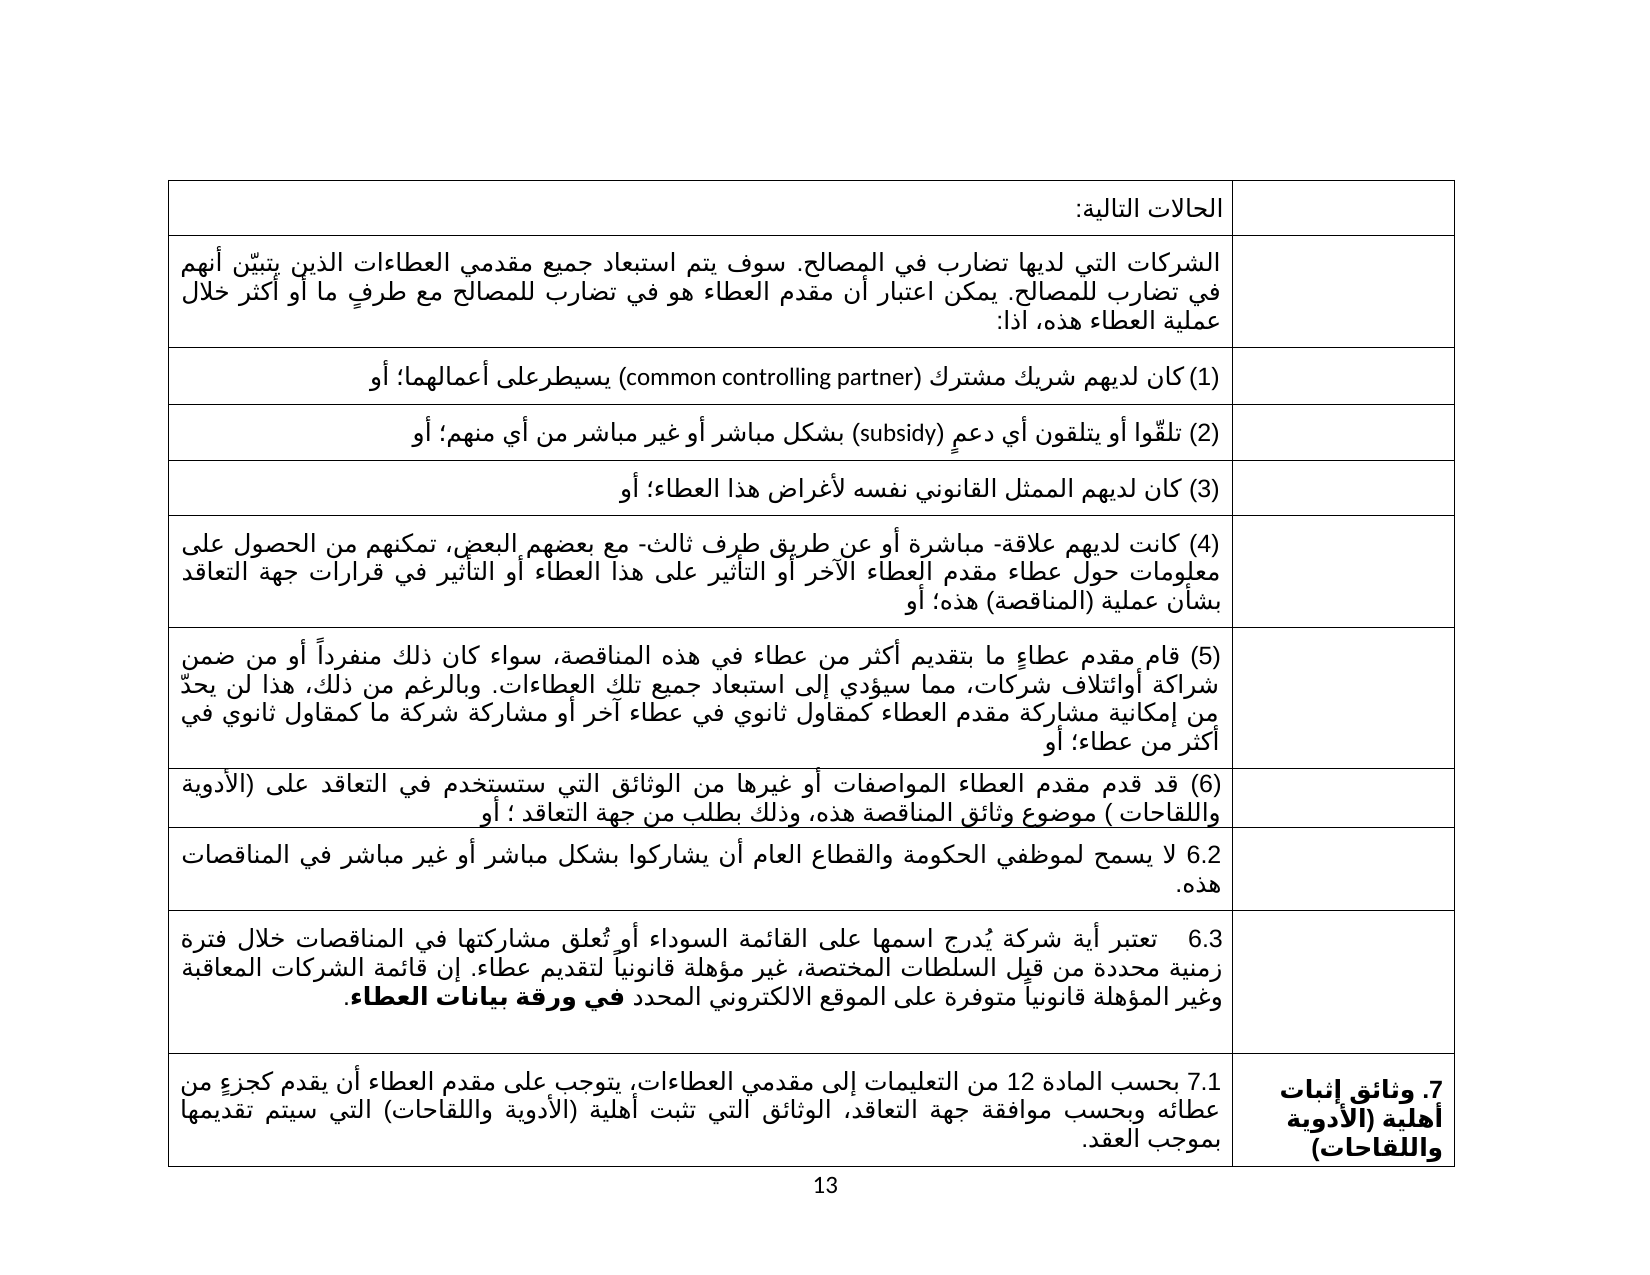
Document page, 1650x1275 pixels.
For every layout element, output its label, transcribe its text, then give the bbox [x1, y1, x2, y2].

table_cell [1233, 181, 1454, 235]
table_cell [1233, 405, 1454, 460]
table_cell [169, 181, 1232, 235]
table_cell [169, 1054, 1232, 1166]
table_cell 6.2 لا يسمح لموظفي الحكومة والقطاع العام أن يشاركوا بشكل مباشر أو غير مباشر في المناقصات هذه. [169, 828, 1232, 910]
table_cell (5) قام مقدم عطاءٍ ما بتقديم أكثر من عطاء في هذه المناقصة، سواء كان ذلك منفرداً أو من ضمن شراكة أوائتلاف شركات، مما سيؤدي إلى استبعاد جميع تلك العطاءات. وبالرغم من ذلك، هذا لن يحدّ من إمكانية مشاركة مقدم العطاء كمقاول ثانوي في عطاء آخر أو مشاركة شركة ما كمقاول ثانوي في أكثر من عطاء؛ أو [169, 628, 1232, 768]
table_cell [1233, 911, 1454, 1053]
table_cell [1233, 461, 1454, 515]
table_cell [1233, 1054, 1454, 1166]
table_cell (1) كان لديهم شريك مشترك (common controlling partner) يسيطرعلى أعمالهما؛ أو [169, 348, 1232, 404]
table_cell [1233, 628, 1454, 768]
table_cell [1233, 828, 1454, 910]
table_cell الشركات التي لديها تضارب في المصالح. سوف يتم استبعاد جميع مقدمي العطاءات الذين يتبيّن أنهم في تضارب للمصالح. يمكن اعتبار أن مقدم العطاء هو في تضارب للمصالح مع طرفٍ ما أو أكثر خلال عملية العطاء هذه، اذا: [169, 236, 1232, 347]
table_cell [1233, 348, 1454, 404]
table_cell (4) كانت لديهم علاقة- مباشرة أو عن طريق طرف ثالث- مع بعضهم البعض، تمكنهم من الحصول على معلومات حول عطاء مقدم العطاء الآخر أو التأثير على هذا العطاء أو التأثير في قرارات جهة التعاقد بشأن عملية (المناقصة) هذه؛ أو [169, 516, 1232, 627]
table_cell (3) كان لديهم الممثل القانوني نفسه لأغراض هذا العطاء؛ أو [169, 461, 1232, 515]
table_cell [1233, 769, 1454, 827]
table_cell (6) قد قدم مقدم العطاء المواصفات أو غيرها من الوثائق التي ستستخدم في التعاقد على (الأدوية واللقاحات ) موضوع وثائق المناقصة هذه، وذلك بطلب من جهة التعاقد ؛ أو [169, 769, 1232, 827]
table_cell (2) تلقّوا أو يتلقون أي دعمٍ (subsidy) بشكل مباشر أو غير مباشر من أي منهم؛ أو [169, 405, 1232, 460]
table_cell [1233, 236, 1454, 347]
table_cell 6.3 تعتبر أية شركة يُدرج اسمها على القائمة السوداء أو تُعلق مشاركتها في المناقصات خلال فترة زمنية محددة من قبل السلطات المختصة، غير مؤهلة قانونياً لتقديم عطاء. إن قائمة الشركات المعاقبة وغير المؤهلة قانونياً متوفرة على الموقع الالكتروني المحدد في ورقة بيانات العطاء. [169, 911, 1232, 1053]
table_cell [1233, 516, 1454, 627]
